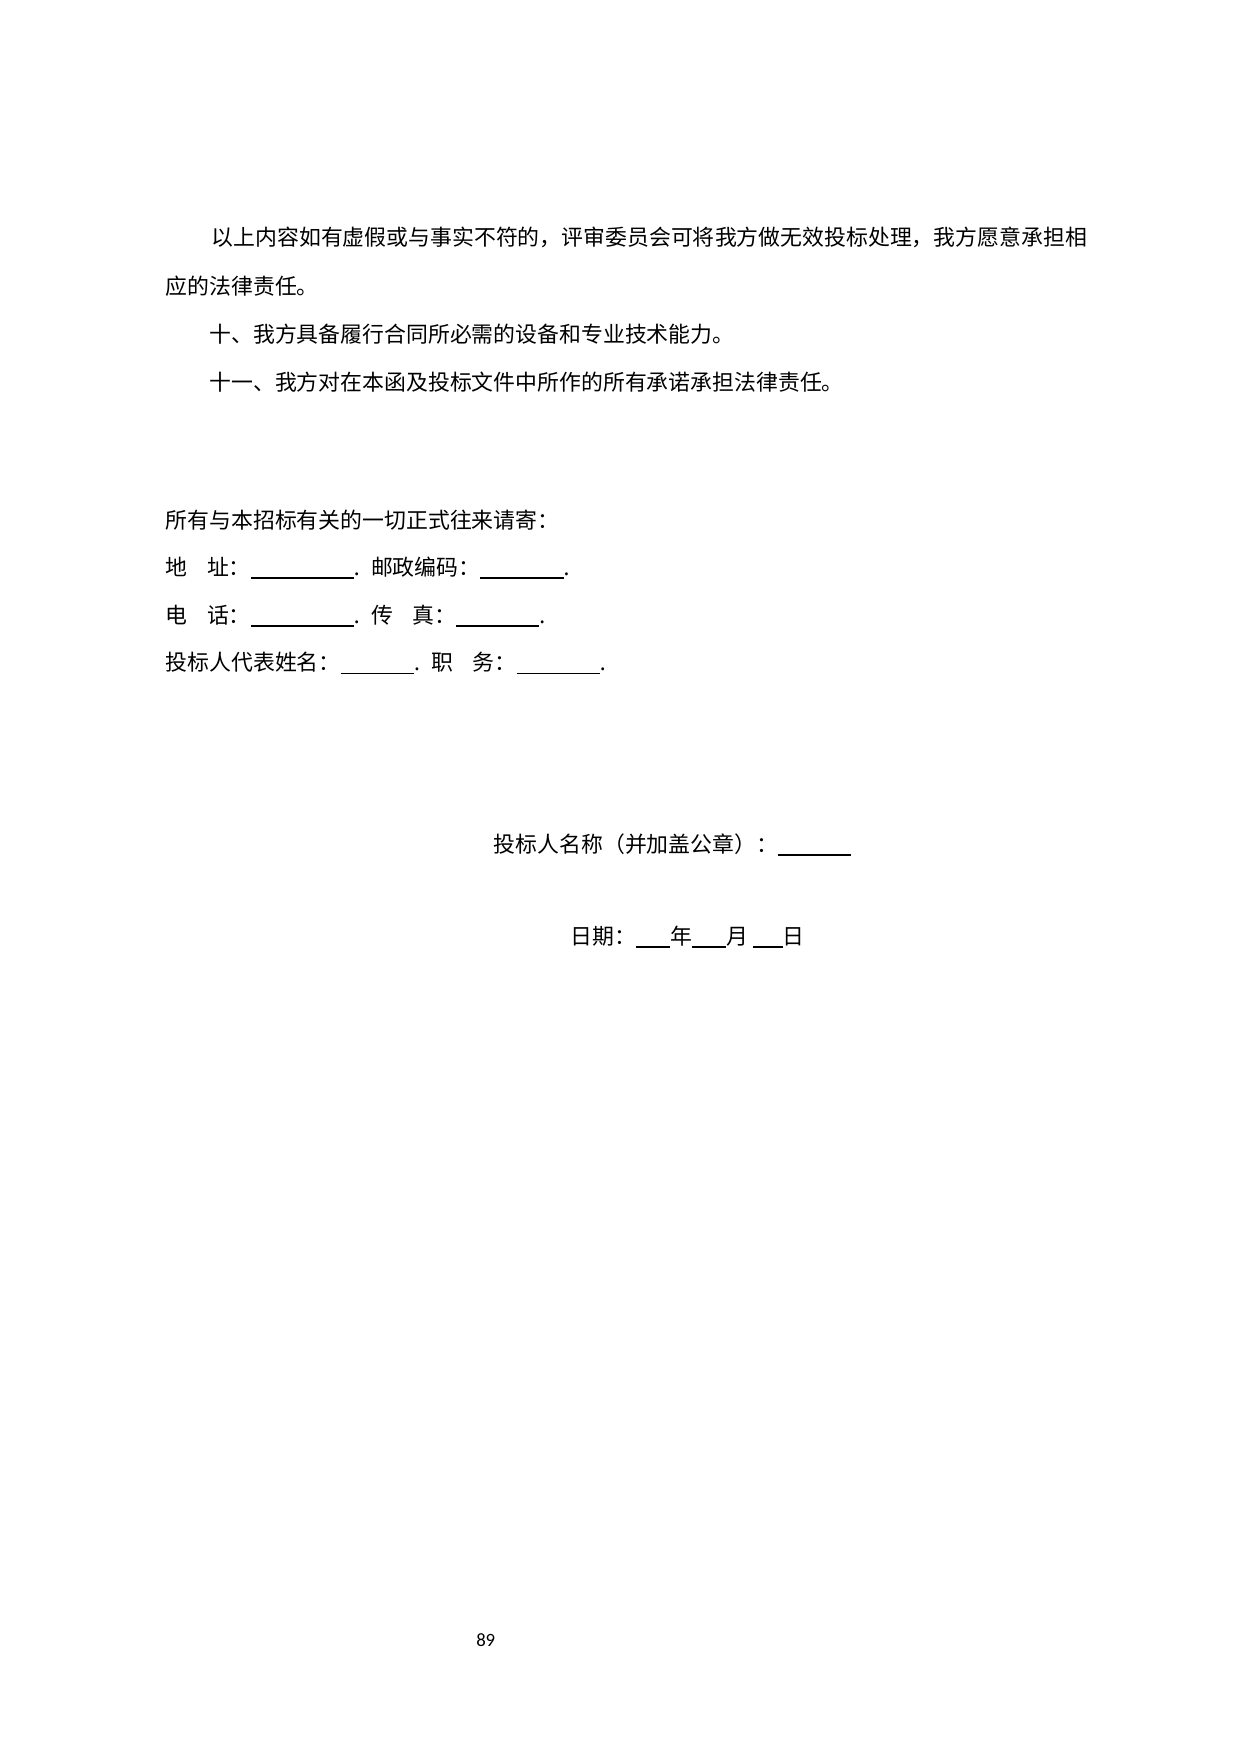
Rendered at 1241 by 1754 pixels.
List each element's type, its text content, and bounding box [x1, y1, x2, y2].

text 日期： 年 月 日 [165, 919, 1087, 951]
text 投标人名称（并加盖公章）： [165, 827, 1087, 859]
text 十、我方具备履行合同所必需的设备和专业技术能力。 [165, 317, 1087, 349]
text 投标人代表姓名： . 职 务： . [165, 645, 1087, 677]
text 所有与本招标有关的一切正式往来请寄： [165, 503, 1087, 534]
text 电 话： . 传 真： . [165, 598, 1087, 629]
text 地 址： . 邮政编码： . [165, 550, 1087, 582]
text 以上内容如有虚假或与事实不符的，评审委员会可将我方做无效投标处理，我方愿意承担相应的法律责任。 [165, 219, 1087, 301]
text 十一、我方对在本函及投标文件中所作的所有承诺承担法律责任。 [165, 365, 1087, 397]
